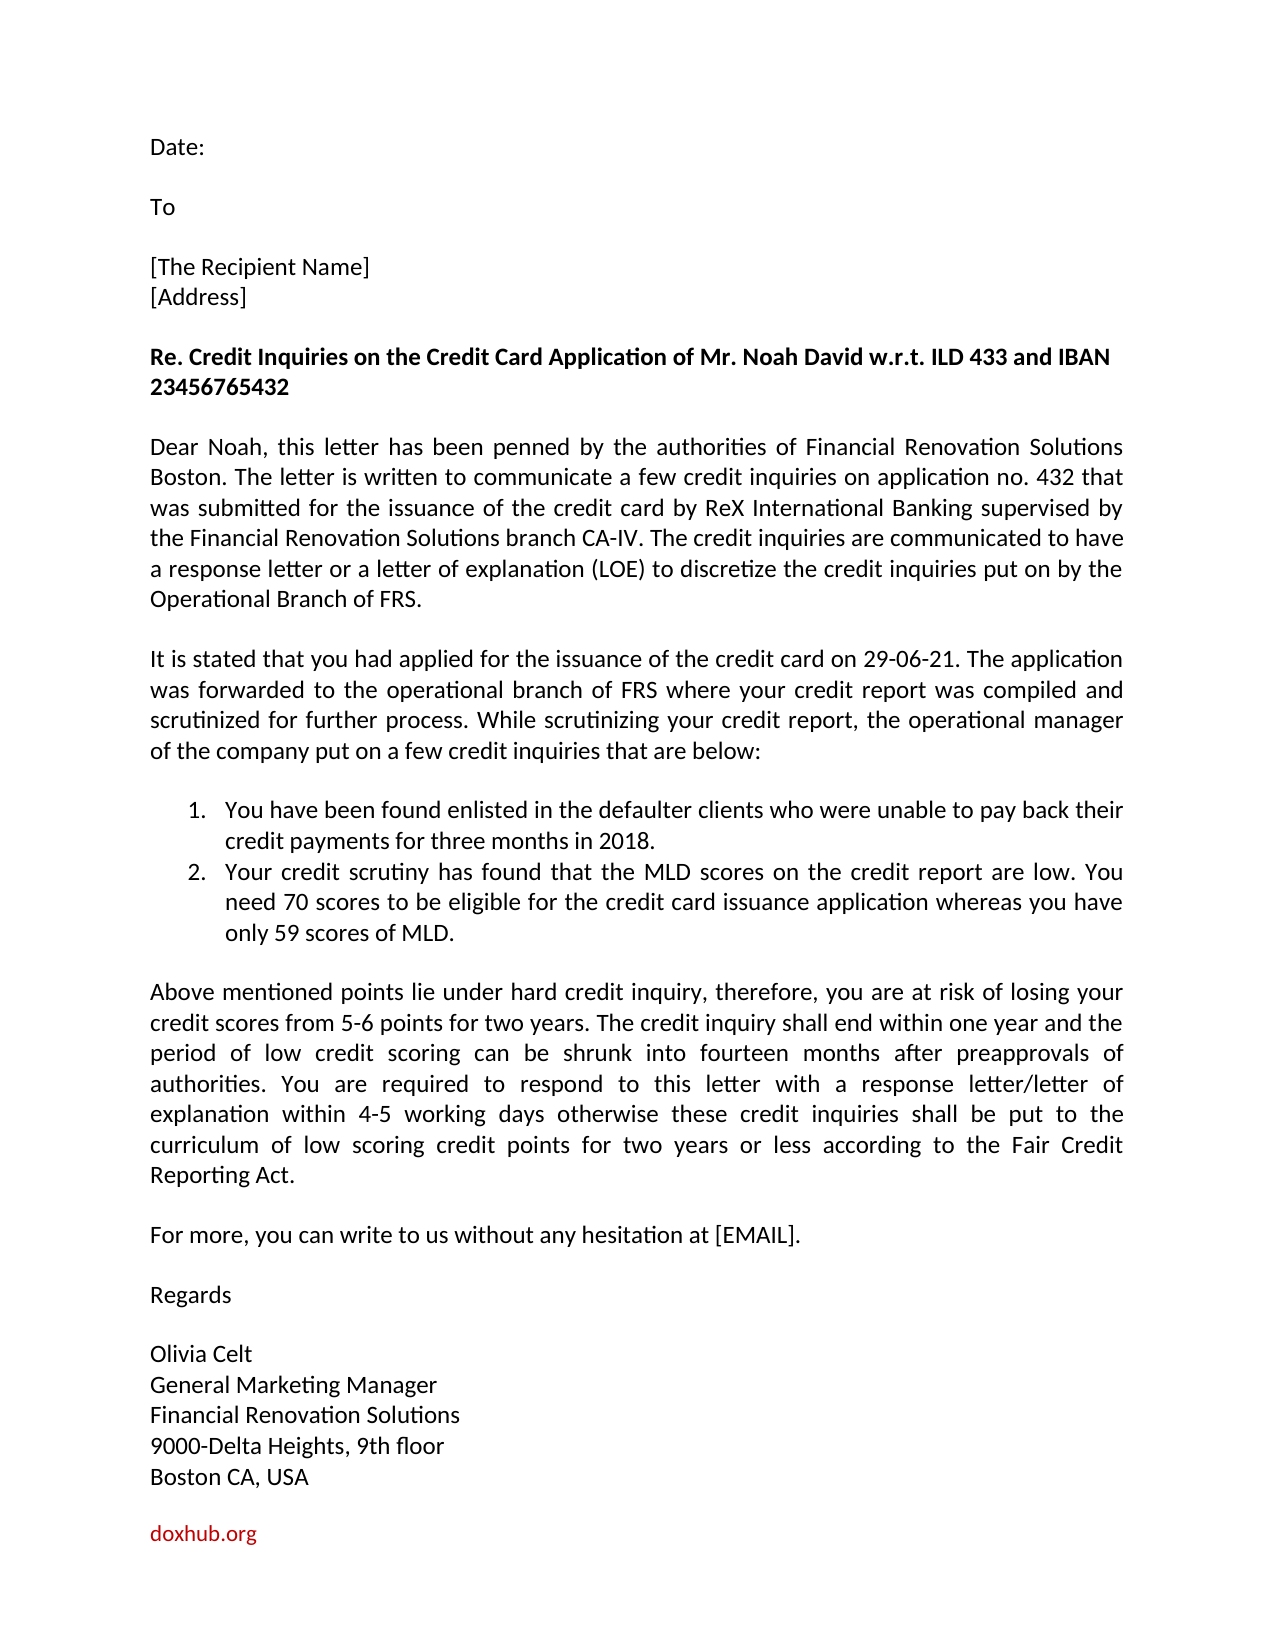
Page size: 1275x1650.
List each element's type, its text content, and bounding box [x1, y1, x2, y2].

text Above mentioned points lie under hard credit inquiry, therefore, you are at risk of losing your credit scores from 5-6 points for two years. The credit inquiry shall end within one year and the period of low credit scoring can be shrunk into fourteen months after preapprovals of authorities. You are required to respond to this letter with a response letter/letter of explanation within 4-5 working days otherwise these credit inquiries shall be put to the curriculum of low scoring credit points for two years or less according to the Fair Credit Reporting Act. [150, 976, 1125, 1190]
text Re. Credit Inquiries on the Credit Card Application of Mr. Noah David w.r.t. ILD 433 and IBAN 23456765432 [150, 341, 1125, 402]
text It is stated that you had applied for the issuance of the credit card on 29-06-21. The application was forwarded to the operational branch of FRS where your credit report was compiled and scrutinized for further process. While scrutinizing your credit report, the operational manager of the company put on a few credit inquiries that are below: [150, 643, 1125, 765]
text Date: [150, 131, 1125, 162]
list Your credit scrutiny has found that the MLD scores on the credit report are low. You need 70 scores to be eligible for the credit card issuance application whereas you have only 59 scores of MLD. [187, 856, 1125, 947]
text Dear Noah, this letter has been penned by the authorities of Financial Renovation Solutions Boston. The letter is written to communicate a few credit inquiries on application no. 432 that was submitted for the issuance of the credit card by ReX International Banking supervised by the Financial Renovation Solutions branch CA-IV. The credit inquiries are communicated to have a response letter or a letter of explanation (LOE) to discretize the credit inquiries put on by the Operational Branch of FRS. [150, 431, 1125, 614]
text To [150, 191, 1125, 221]
list You have been found enlisted in the defaulter clients who were unable to pay back their credit payments for three months in 2018. [187, 794, 1125, 856]
text Olivia Celt General Marketing Manager Financial Renovation Solutions 9000-Delta Heights, 9th floor Boston CA, USA [150, 1338, 1125, 1491]
text For more, you can write to us without any hesitation at [EMAIL]. [150, 1219, 1125, 1250]
text [The Recipient Name] [Address] [150, 251, 1125, 312]
text Regards [150, 1279, 1125, 1309]
